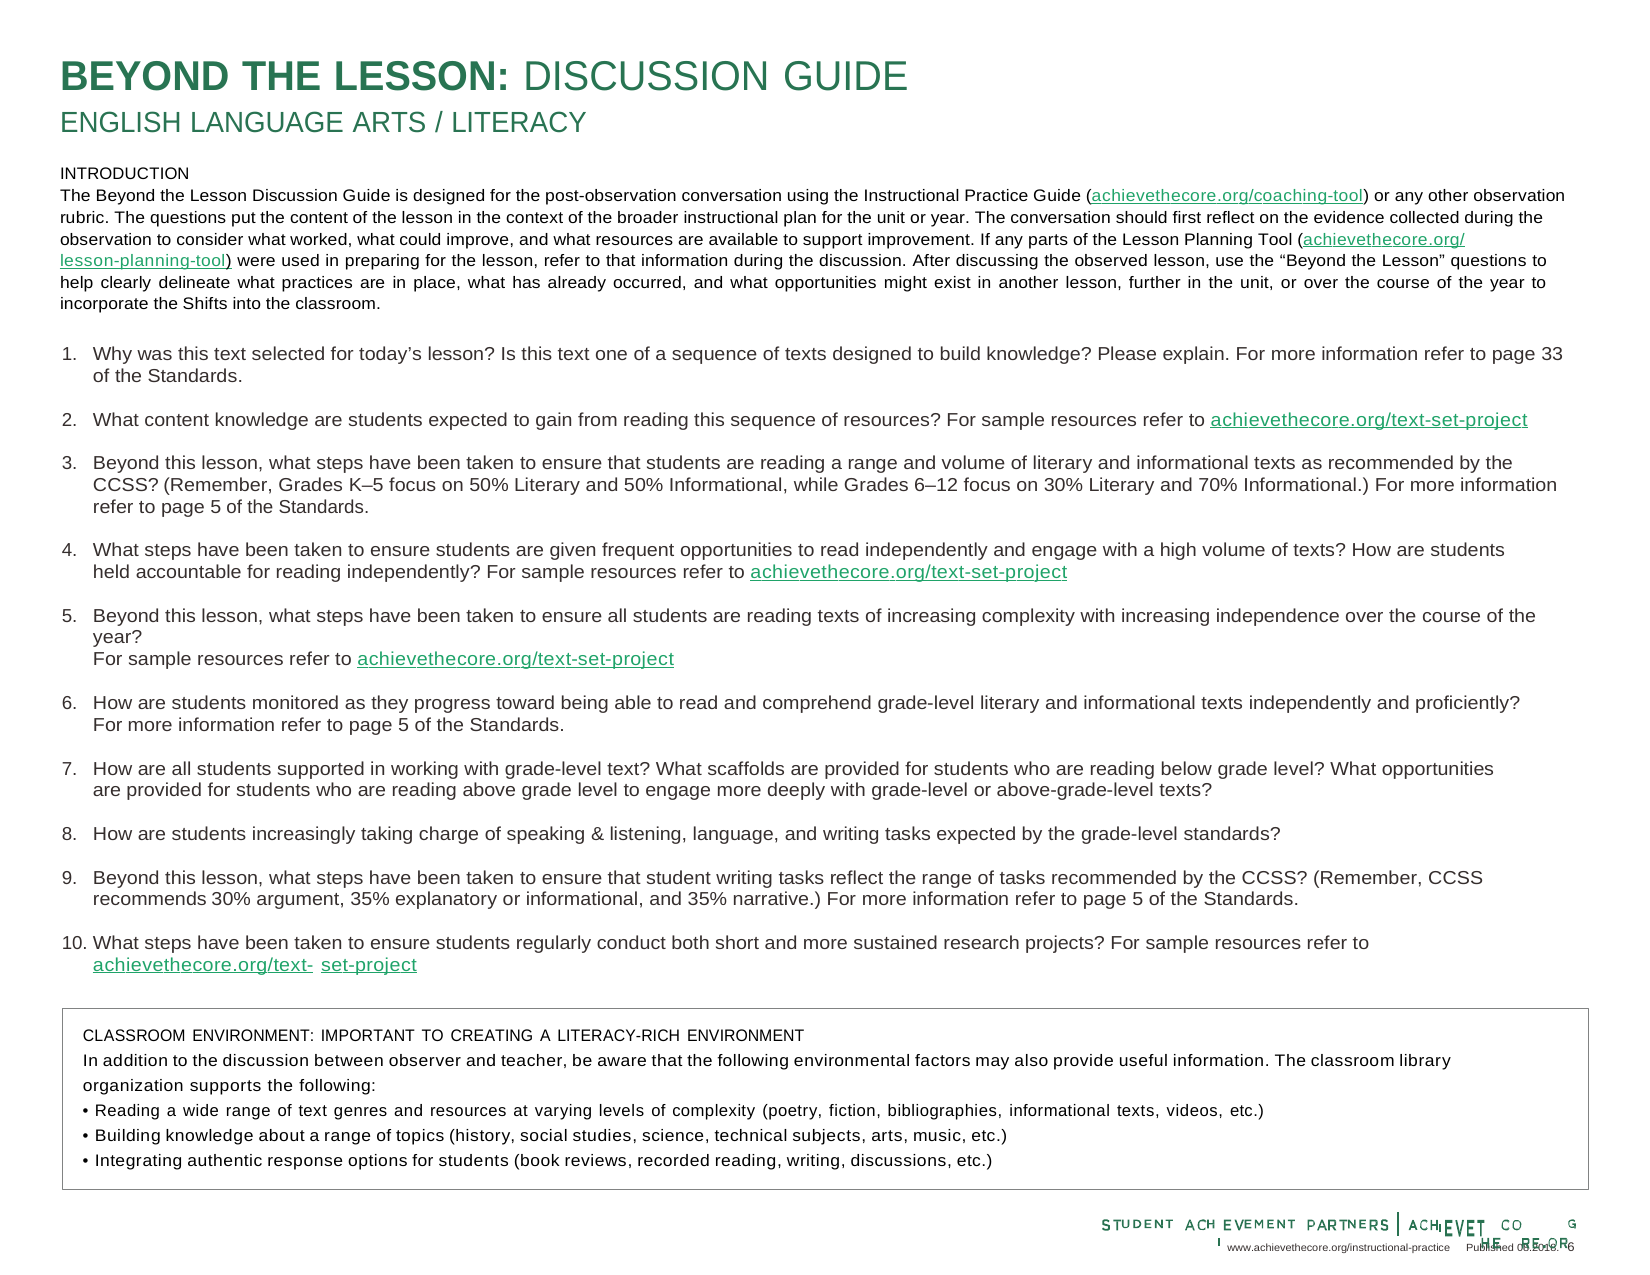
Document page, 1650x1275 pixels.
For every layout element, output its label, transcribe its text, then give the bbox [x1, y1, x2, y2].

list Integrating authentic response options for students (book reviews, recorded reading, writing, discussions, etc.) [82, 1151, 1587, 1170]
list How are students increasingly taking charge of speaking & listening, language, and writing tasks expected by the grade-level standards? [62, 823, 1587, 844]
list What content knowledge are students expected to gain from reading this sequence of resources? For sample resources refer to achievethecore.org/text-set-project [62, 408, 1587, 430]
text CLASSROOM ENVIRONMENT: IMPORTANT TO CREATING A LITERACY-RICH ENVIRONMENT [83, 1026, 1587, 1045]
list Beyond this lesson, what steps have been taken to ensure all students are reading texts of increasing complexity with increasing independence over the course of the year? [62, 605, 1587, 648]
list Beyond this lesson, what steps have been taken to ensure that students are reading a range and volume of literary and informational texts as recommended by the CCSS? (Remember, Grades K–5 focus on 50% Literary and 50% Informational, while Grades 6–12 focus on 30% Literary and 70% Informational.) For more information refer to page 5 of the Standards. [62, 452, 1570, 517]
list Beyond this lesson, what steps have been taken to ensure that student writing tasks reflect the range of tasks recommended by the CCSS? (Remember, CCSS recommends 30% argument, 35% explanatory or informational, and 35% narrative.) For more information refer to page 5 of the Standards. [62, 866, 1556, 910]
list Why was this text selected for today’s lesson? Is this text one of a sequence of texts designed to build knowledge? Please explain. For more information refer to page 33 of the Standards. [62, 343, 1571, 386]
text The Beyond the Lesson Discussion Guide is designed for the post-observation conversation using the Instructional Practice Guide (achievethecore.org/coaching-tool) or any other observation rubric. The questions put the content of the lesson in the context of the broader instructional plan for the unit or year. The conversation should first reflect on the evidence collected during the observation to consider what worked, what could improve, and what resources are available to support improvement. If any parts of the Lesson Planning Tool (achievethecore.org/ [60, 186, 1572, 248]
text ENGLISH LANGUAGE ARTS / LITERACY [60, 106, 1587, 139]
list What steps have been taken to ensure students are given frequent opportunities to read independently and engage with a high volume of texts? How are students held accountable for reading independently? For sample resources refer to achievethecore.org/text-set-project [62, 539, 1522, 583]
list Building knowledge about a range of topics (history, social studies, science, technical subjects, arts, music, etc.) [82, 1126, 1587, 1145]
list What steps have been taken to ensure students regularly conduct both short and more sustained research projects? For sample resources refer to achievethecore.org/text- set-project [62, 932, 1564, 975]
text INTRODUCTION [60, 164, 1587, 183]
text In addition to the discussion between observer and teacher, be aware that the following environmental factors may also provide useful information. The classroom library organization supports the following: [83, 1051, 1460, 1095]
text lesson-planning-tool) were used in preparing for the lesson, refer to that information during the discussion. After discussing the observed lesson, use the “Beyond the Lesson” questions to help clearly delineate what practices are in place, what has already occurred, and what opportunities might exist in another lesson, further in the unit, or over the course of the year to incorporate the Shifts into the classroom. [60, 251, 1548, 313]
list How are all students supported in working with grade-level text? What scaffolds are provided for students who are reading below grade level? What opportunities are provided for students who are reading above grade level to engage more deeply with grade-level or above-grade-level texts? [62, 757, 1511, 801]
list Reading a wide range of text genres and resources at varying levels of complexity (poetry, fiction, bibliographies, informational texts, videos, etc.) [82, 1101, 1587, 1120]
list How are students monitored as they progress toward being able to read and comprehend grade-level literary and informational texts independently and proficiently? For more information refer to page 5 of the Standards. [62, 692, 1541, 735]
text For sample resources refer to achievethecore.org/text-set-project [93, 648, 1587, 670]
text BEYOND THE LESSON: DISCUSSION GUIDE [60, 52, 1587, 100]
